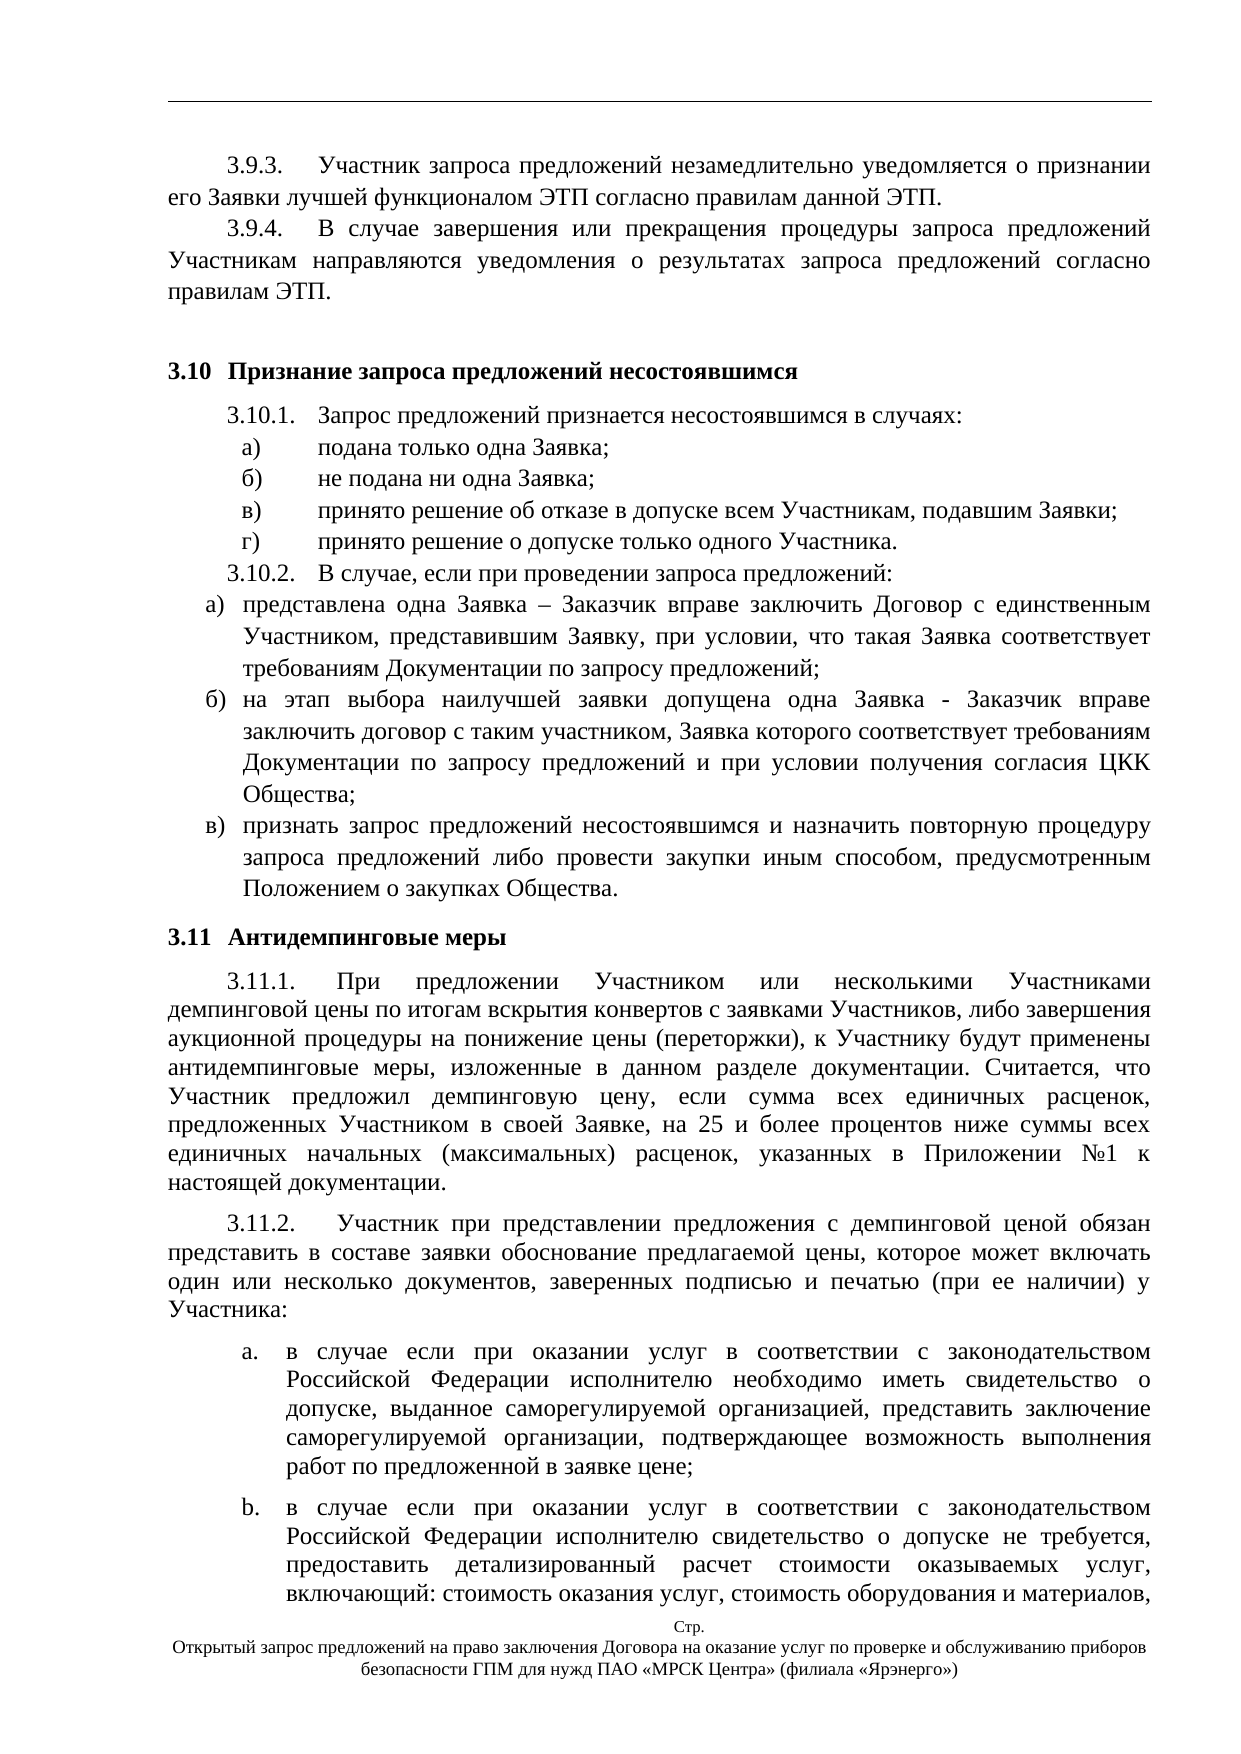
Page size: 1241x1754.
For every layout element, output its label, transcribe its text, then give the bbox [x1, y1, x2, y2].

list Запрос предложений признается несостоявшимся в случаях: [168, 400, 1152, 429]
list признать запрос предложений несостоявшимся и назначить повторную процедуру запроса предложений либо провести закупки иным способом, предусмотренным Положением о закупках Общества. [205, 810, 1152, 902]
list При предложении Участником или несколькими Участниками демпинговой цены по итогам вскрытия конвертов с заявками Участников, либо завершения аукционной процедуры на понижение цены (переторжки), к Участнику будут применены антидемпинговые меры, изложенные в данном разделе документации. Считается, что Участник предложил демпинговую цену, если сумма всех единичных расценок, предложенных Участником в своей Заявке, на 25 и более процентов ниже суммы всех единичных начальных (максимальных) расценок, указанных в Приложении №1 к настоящей документации. [168, 966, 1152, 1196]
list В случае, если при проведении запроса предложений: [168, 558, 1152, 587]
list представлена одна Заявка – Заказчик вправе заключить Договор с единственным Участником, представившим Заявку, при условии, что такая Заявка соответствует требованиям Документации по запросу предложений; [205, 589, 1152, 681]
list В случае завершения или прекращения процедуры запроса предложений Участникам направляются уведомления о результатах запроса предложений согласно правилам ЭТП. [168, 213, 1152, 305]
list не подана ни одна Заявка; [168, 463, 1152, 492]
subtitle Антидемпинговые меры [168, 922, 1152, 951]
list на этап выбора наилучшей заявки допущена одна Заявка - Заказчик вправе заключить договор с таким участником, Заявка которого соответствует требованиям Документации по запросу предложений и при условии получения согласия ЦКК Общества; [205, 684, 1152, 808]
list подана только одна Заявка; [168, 432, 1152, 460]
list принято решение об отказе в допуске всем Участникам, подавшим Заявки; [168, 495, 1152, 523]
subtitle Признание запроса предложений несостоявшимся [168, 356, 1152, 385]
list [241, 1492, 1152, 1607]
list в случае если при оказании услуг в соответствии с законодательством Российской Федерации исполнителю необходимо иметь свидетельство о допуске, выданное саморегулируемой организацией, представить заключение саморегулируемой организации, подтверждающее возможность выполнения работ по предложенной в заявке цене; [241, 1336, 1152, 1479]
list Участник при представлении предложения с демпинговой ценой обязан представить в составе заявки обоснование предлагаемой цены, которое может включать один или несколько документов, заверенных подписью и печатью (при ее наличии) у Участника: [168, 1208, 1152, 1323]
list принято решение о допуске только одного Участника. [168, 526, 1152, 555]
list Участник запроса предложений незамедлительно уведомляется о признании его Заявки лучшей функционалом ЭТП согласно правилам данной ЭТП. [168, 150, 1152, 210]
